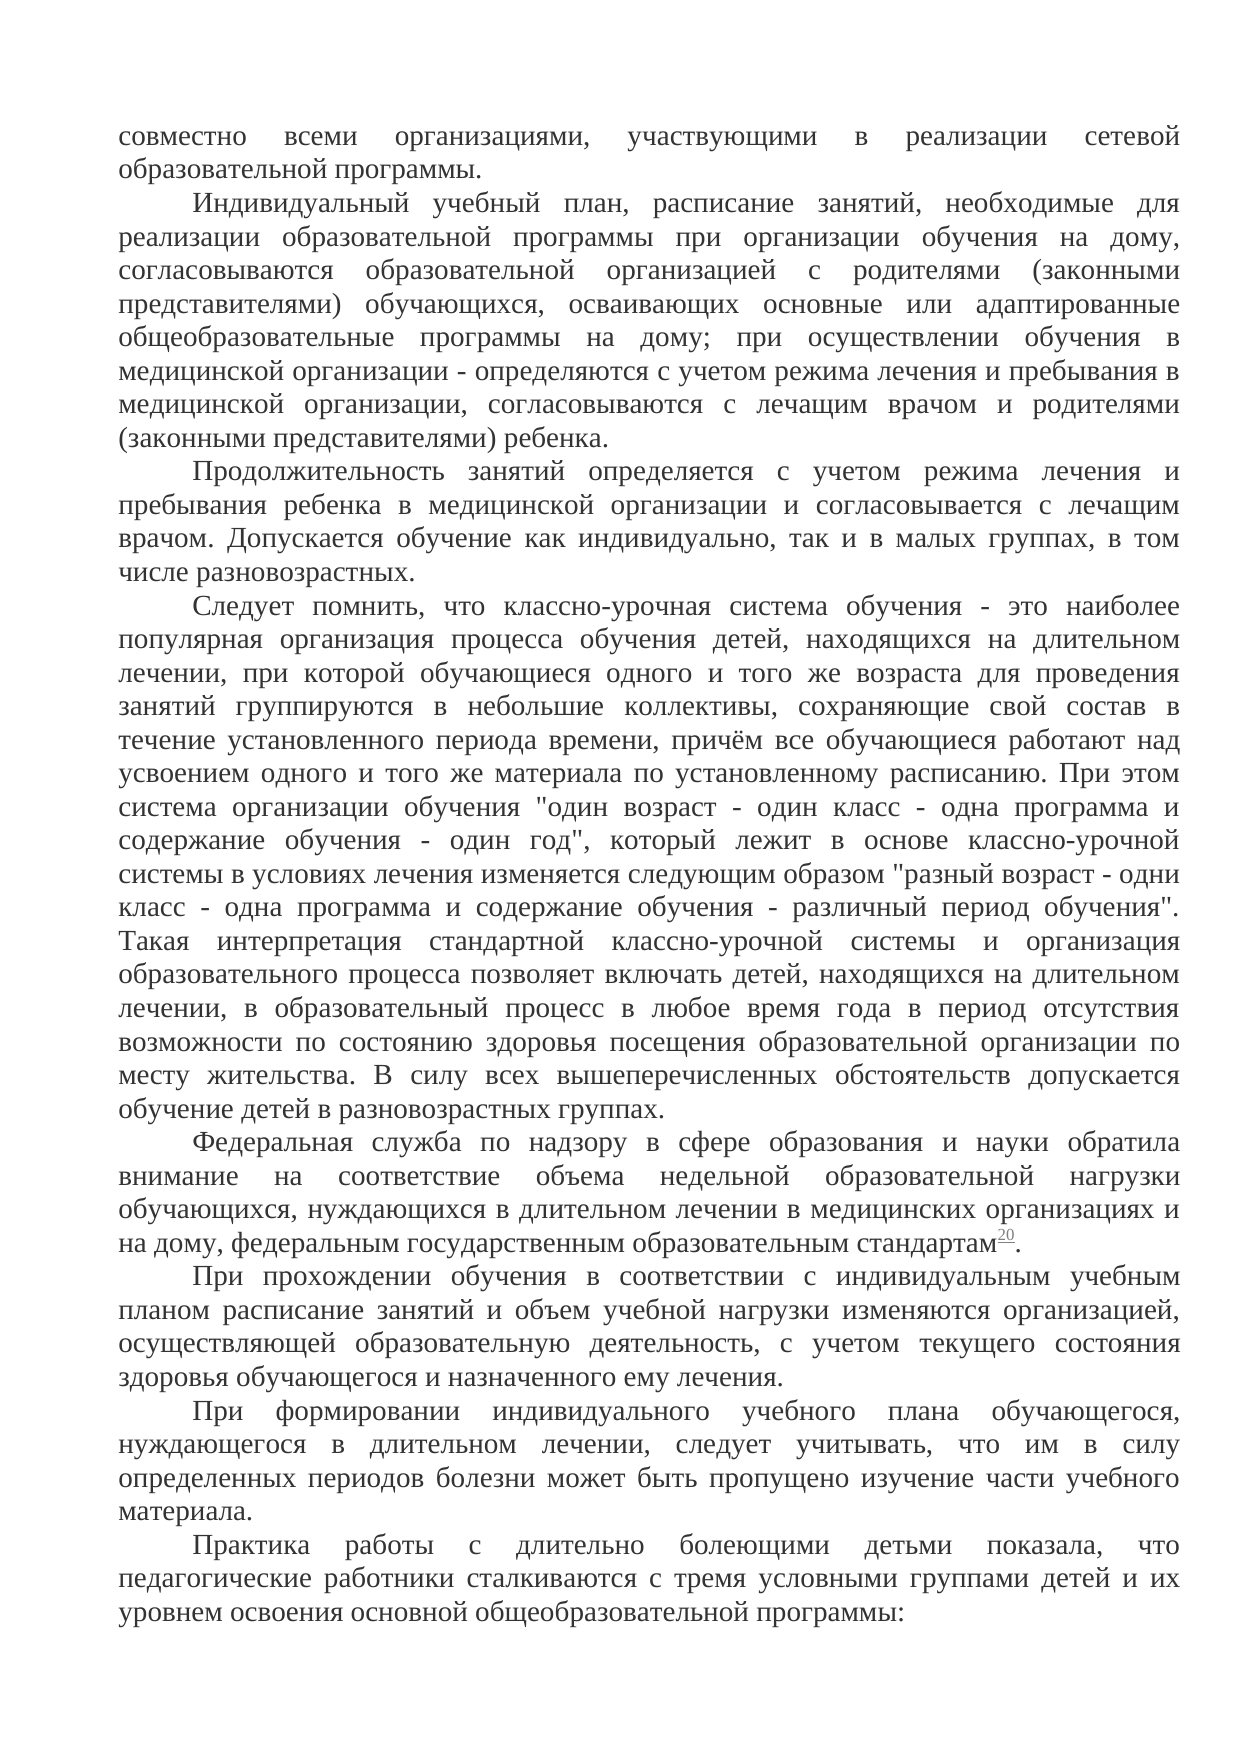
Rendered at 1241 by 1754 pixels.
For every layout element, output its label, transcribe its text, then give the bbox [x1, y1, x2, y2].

text При формировании индивидуального учебного плана обучающегося, нуждающегося в длительном лечении, следует учитывать, что им в силу определенных периодов болезни может быть пропущено изучение части учебного материала. [118, 1393, 1181, 1527]
text Индивидуальный учебный план, расписание занятий, необходимые для реализации образовательной программы при организации обучения на дому, согласовываются образовательной организацией с родителями (законными представителями) обучающихся, осваивающих основные или адаптированные общеобразовательные программы на дому; при осуществлении обучения в медицинской организации - определяются с учетом режима лечения и пребывания в медицинской организации, согласовываются с лечащим врачом и родителями (законными представителями) ребенка. [118, 185, 1181, 453]
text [118, 118, 1181, 185]
text Следует помнить, что классно-урочная система обучения - это наиболее популярная организация процесса обучения детей, находящихся на длительном лечении, при которой обучающиеся одного и того же возраста для проведения занятий группируются в небольшие коллективы, сохраняющие свой состав в течение установленного периода времени, причём все обучающиеся работают над усвоением одного и того же материала по установленному расписанию. При этом система организации обучения "один возраст - один класс - одна программа и содержание обучения - один год", который лежит в основе классно-урочной системы в условиях лечения изменяется следующим образом "разный возраст - одни класс - одна программа и содержание обучения - различный период обучения". Такая интерпретация стандартной классно-урочной системы и организация образовательного процесса позволяет включать детей, находящихся на длительном лечении, в образовательный процесс в любое время года в период отсутствия возможности по состоянию здоровья посещения образовательной организации по месту жительства. В силу всех вышеперечисленных обстоятельств допускается обучение детей в разновозрастных группах. [118, 588, 1181, 1124]
text Практика работы с длительно болеющими детьми показала, что педагогические работники сталкиваются с тремя условными группами детей и их уровнем освоения основной общеобразовательной программы: [118, 1527, 1181, 1627]
text При прохождении обучения в соответствии с индивидуальным учебным планом расписание занятий и объем учебной нагрузки изменяются организацией, осуществляющей образовательную деятельность, с учетом текущего состояния здоровья обучающегося и назначенного ему лечения. [118, 1258, 1181, 1393]
text Федеральная служба по надзору в сфере образования и науки обратила внимание на соответствие объема недельной образовательной нагрузки обучающихся, нуждающихся в длительном лечении в медицинских организациях и на дому, федеральным государственным образовательным стандартам20. [118, 1124, 1181, 1258]
text Продолжительность занятий определяется с учетом режима лечения и пребывания ребенка в медицинской организации и согласовывается с лечащим врачом. Допускается обучение как индивидуально, так и в малых группах, в том числе разновозрастных. [118, 453, 1181, 588]
